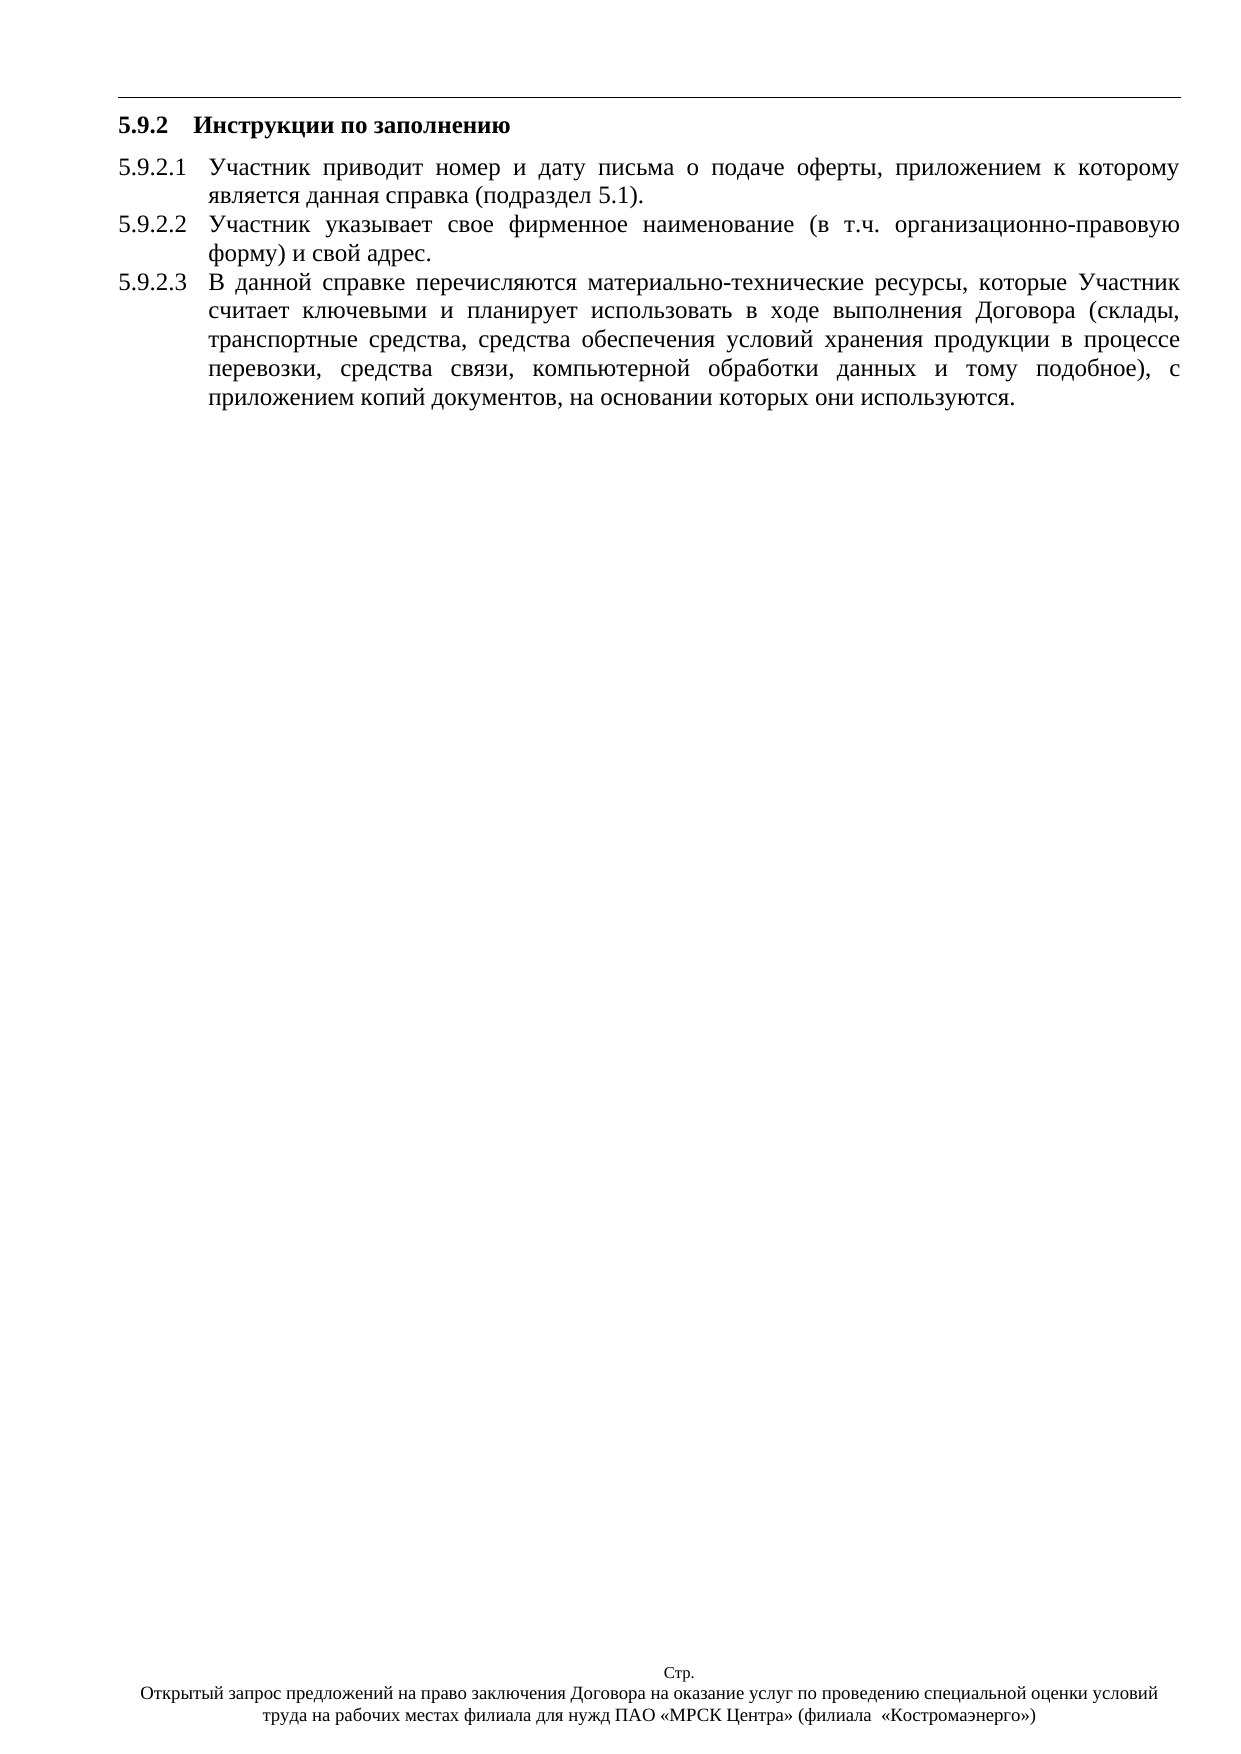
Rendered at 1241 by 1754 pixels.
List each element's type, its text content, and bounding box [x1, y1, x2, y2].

list В данной справке перечисляются материально-технические ресурсы, которые Участник считает ключевыми и планирует использовать в ходе выполнения Договора (склады, транспортные средства, средства обеспечения условий хранения продукции в процессе перевозки, средства связи, компьютерной обработки данных и тому подобное), с приложением копий документов, на основании которых они используются. [118, 267, 1181, 411]
list Участник приводит номер и дату письма о подаче оферты, приложением к которому является данная справка (подраздел 5.1). [118, 152, 1181, 209]
list Участник указывает свое фирменное наименование (в т.ч. организационно-правовую форму) и свой адрес. [118, 209, 1181, 267]
subtitle Инструкции по заполнению [118, 111, 1181, 139]
